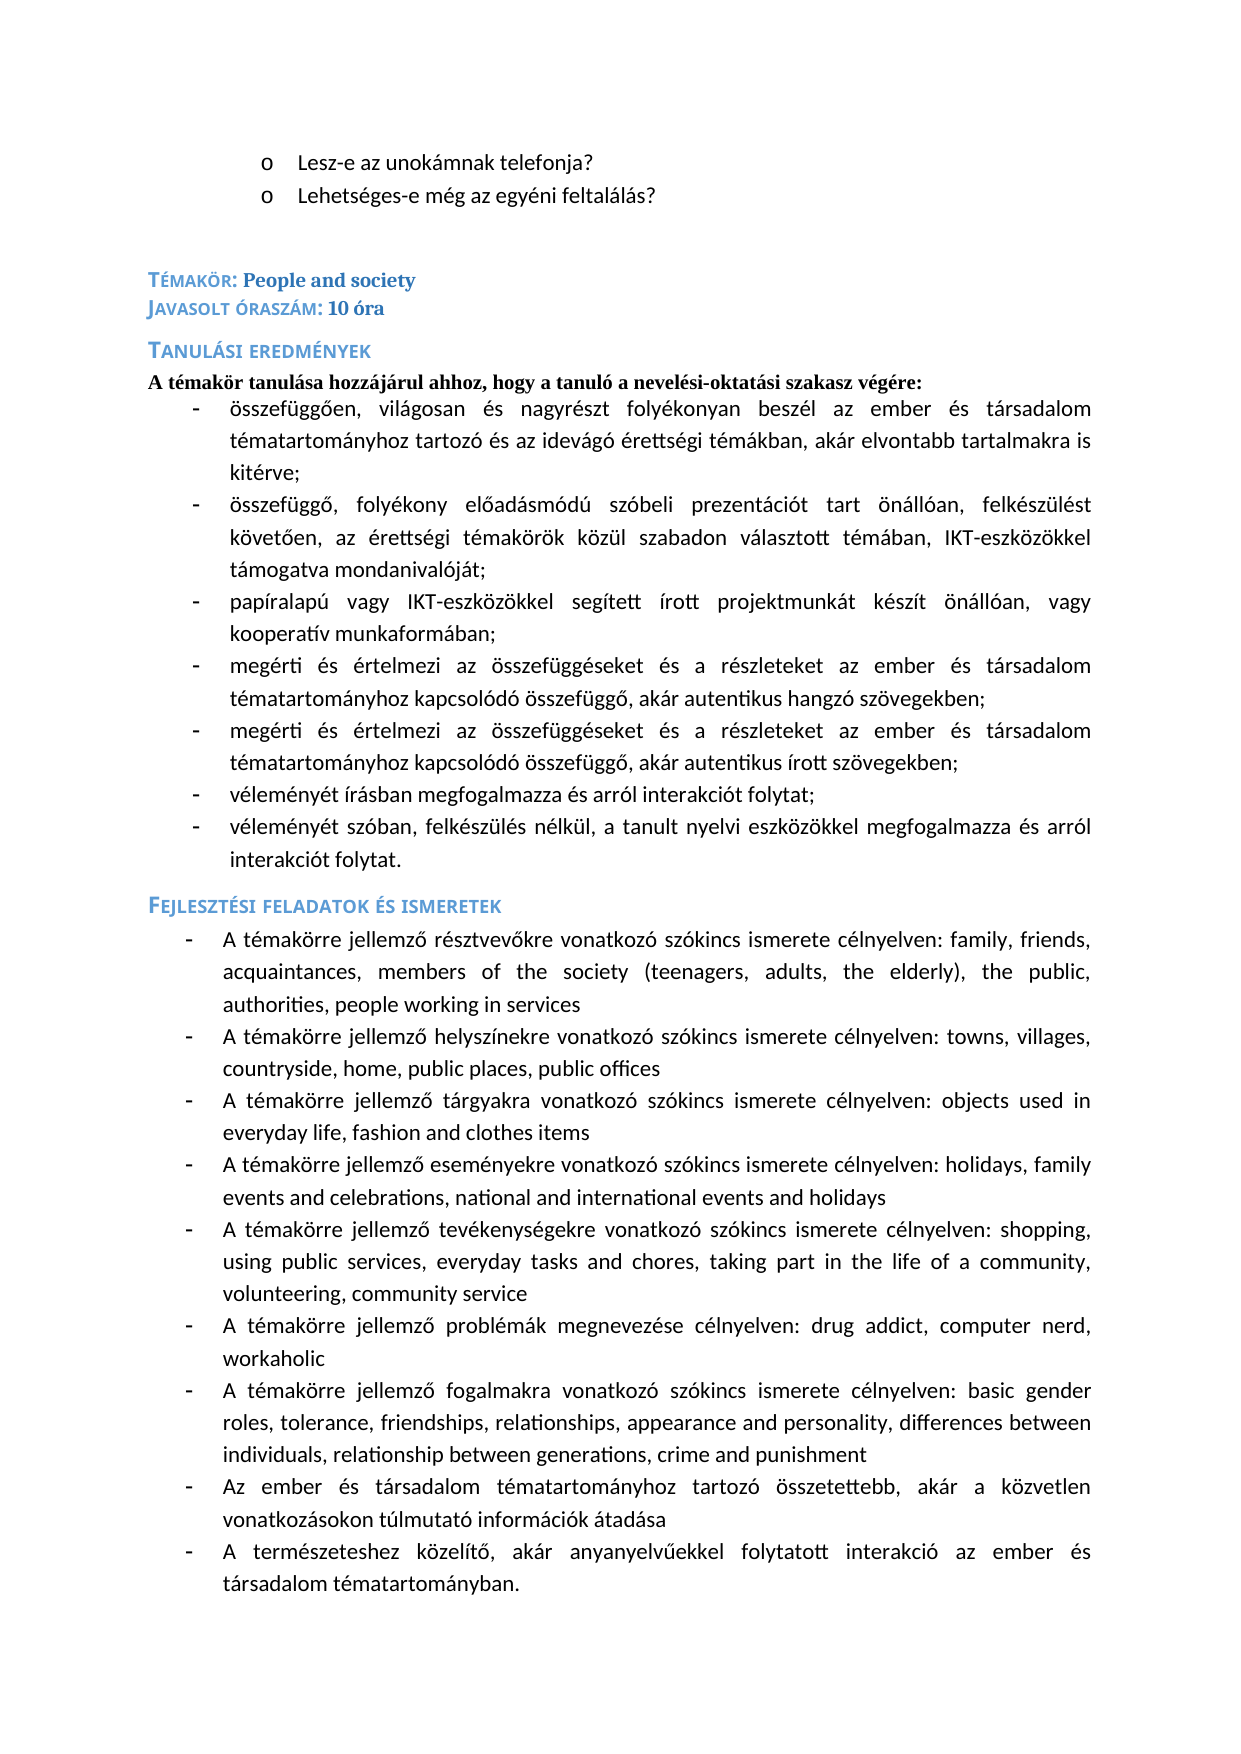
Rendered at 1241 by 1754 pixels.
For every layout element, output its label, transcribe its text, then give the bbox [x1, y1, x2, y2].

subtitle Tanulási eredmények [148, 334, 1093, 365]
list A témakörre jellemző helyszínekre vonatkozó szókincs ismerete célnyelven: towns, villages, countryside, home, public places, public offices [185, 1022, 1093, 1082]
list A természeteshez közelítő, akár anyanyelvűekkel folytatott interakció az ember és társadalom tématartományban. [185, 1537, 1093, 1597]
list véleményét szóban, felkészülés nélkül, a tanult nyelvi eszközökkel megfogalmazza és arról interakciót folytat. [192, 812, 1093, 873]
text Témakör: People and society [148, 265, 1093, 293]
list megérti és értelmezi az összefüggéseket és a részleteket az ember és társadalom tématartományhoz kapcsolódó összefüggő, akár autentikus hangzó szövegekben; [192, 652, 1093, 712]
list megérti és értelmezi az összefüggéseket és a részleteket az ember és társadalom tématartományhoz kapcsolódó összefüggő, akár autentikus írott szövegekben; [192, 716, 1093, 776]
list Az ember és társadalom tématartományhoz tartozó összetettebb, akár a közvetlen vonatkozásokon túlmutató információk átadása [185, 1472, 1093, 1533]
list Lehetséges-e még az egyéni feltalálás? [260, 181, 1093, 210]
subtitle Fejlesztési feladatok és ismeretek [148, 889, 1093, 921]
text Javasolt óraszám: 10 óra [148, 293, 1093, 322]
list összefüggő, folyékony előadásmódú szóbeli prezentációt tart önállóan, felkészülést követően, az érettségi témakörök közül szabadon választott témában, IKT-eszközökkel támogatva mondanivalóját; [192, 491, 1093, 583]
list A témakörre jellemző problémák megnevezése célnyelven: drug addict, computer nerd, workaholic [185, 1312, 1093, 1372]
list A témakörre jellemző eseményekre vonatkozó szókincs ismerete célnyelven: holidays, family events and celebrations, national and international events and holidays [185, 1151, 1093, 1211]
list A témakörre jellemző tevékenységekre vonatkozó szókincs ismerete célnyelven: shopping, using public services, everyday tasks and chores, taking part in the life of a community, volunteering, community service [185, 1215, 1093, 1307]
list összefüggően, világosan és nagyrészt folyékonyan beszél az ember és társadalom tématartományhoz tartozó és az idevágó érettségi témákban, akár elvontabb tartalmakra is kitérve; [192, 394, 1093, 486]
list véleményét írásban megfogalmazza és arról interakciót folytat; [192, 780, 1093, 808]
list A témakörre jellemző tárgyakra vonatkozó szókincs ismerete célnyelven: objects used in everyday life, fashion and clothes items [185, 1086, 1093, 1146]
list A témakörre jellemző fogalmakra vonatkozó szókincs ismerete célnyelven: basic gender roles, tolerance, friendships, relationships, appearance and personality, differences between individuals, relationship between generations, crime and punishment [185, 1376, 1093, 1468]
list Lesz-e az unokámnak telefonja? [260, 148, 1093, 177]
text A témakör tanulása hozzájárul ahhoz, hogy a tanuló a nevelési-oktatási szakasz végére: [148, 370, 1093, 394]
list A témakörre jellemző résztvevőkre vonatkozó szókincs ismerete célnyelven: family, friends, acquaintances, members of the society (teenagers, adults, the elderly), the public, authorities, people working in services [185, 925, 1093, 1018]
list papíralapú vagy IKT-eszközökkel segített írott projektmunkát készít önállóan, vagy kooperatív munkaformában; [192, 587, 1093, 647]
